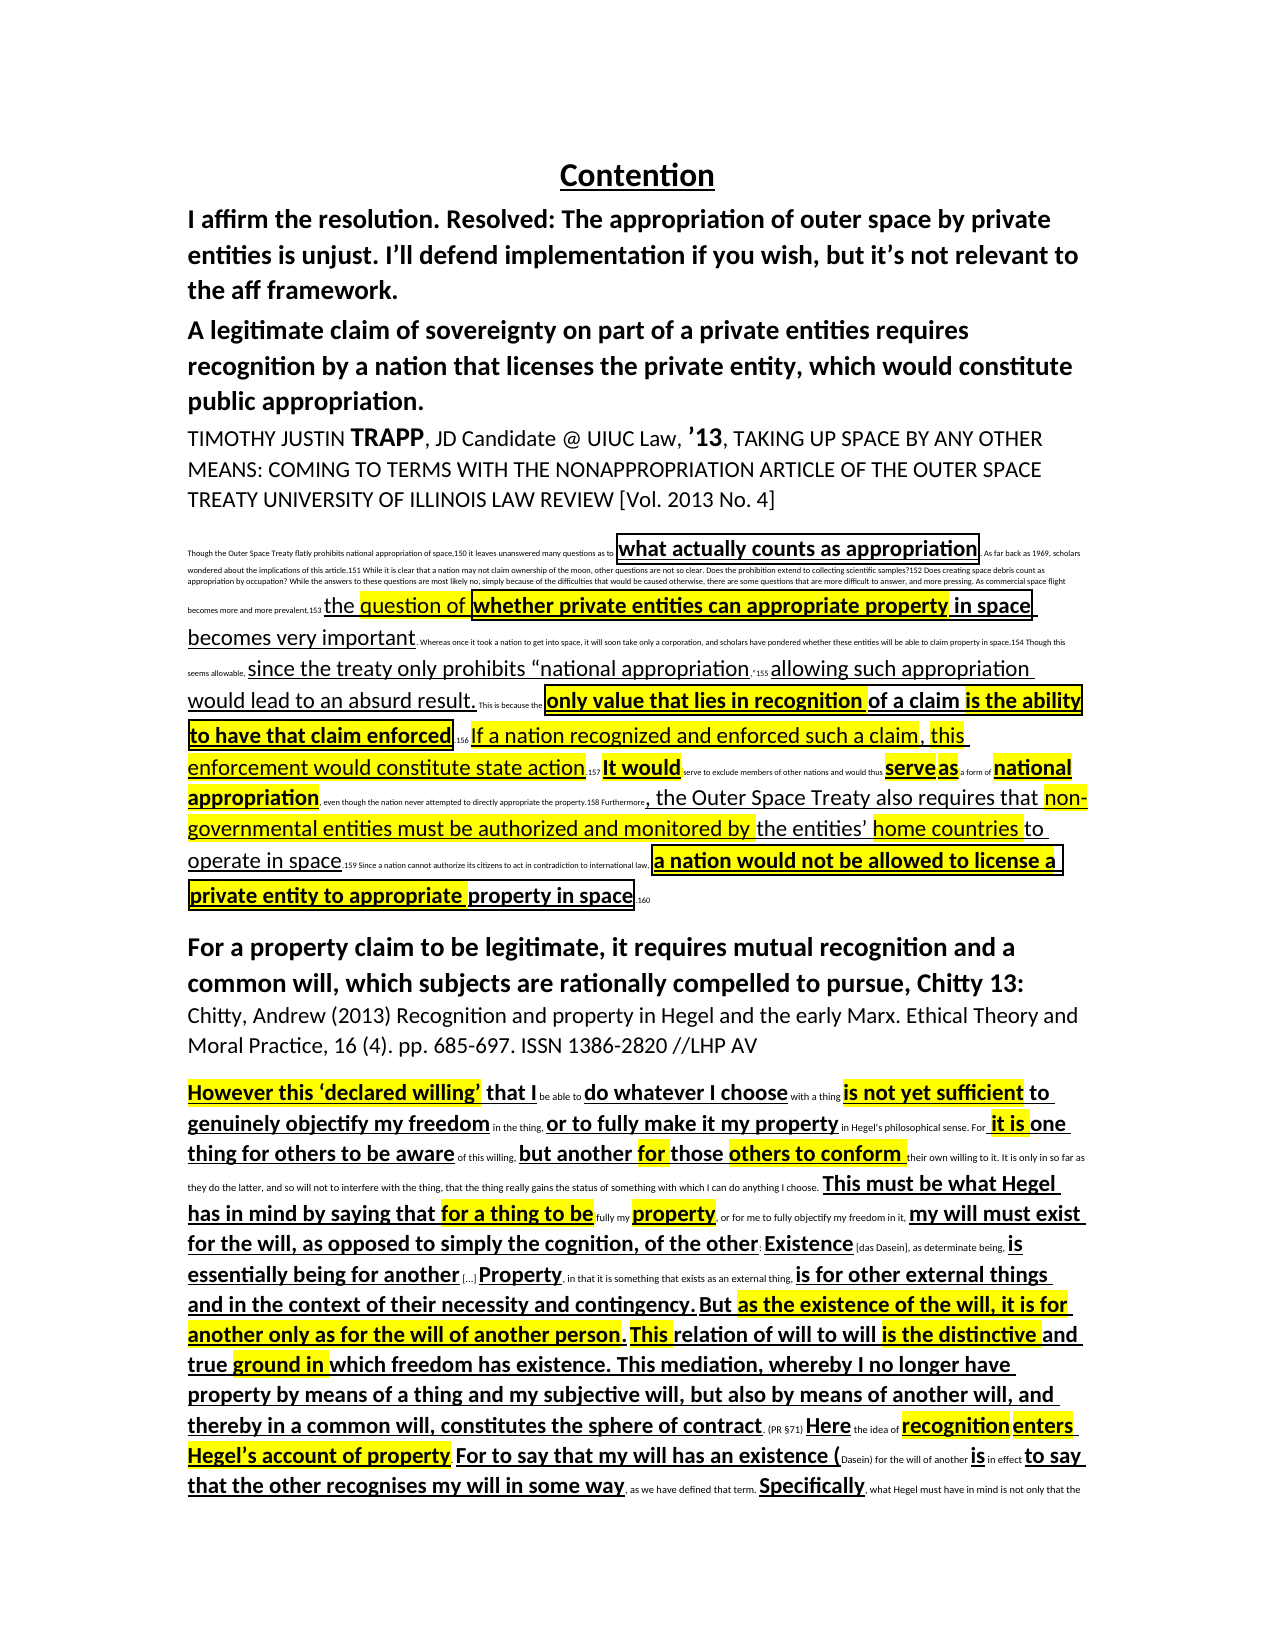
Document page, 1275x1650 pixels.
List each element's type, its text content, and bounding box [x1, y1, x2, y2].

text Chitty, Andrew (2013) Recognition and property in Hegel and the early Marx. Ethical Theory and Moral Practice, 16 (4). pp. 685-697. ISSN 1386-2820 //LHP AV [187, 1001, 1087, 1060]
subtitle For a property claim to be legitimate, it requires mutual recognition and a common will, which subjects are rationally compelled to pursue, Chitty 13: [187, 930, 1087, 999]
text TIMOTHY JUSTIN TRAPP, JD Candidate @ UIUC Law, ’13, TAKING UP SPACE BY ANY OTHER MEANS: COMING TO TERMS WITH THE NONAPPROPRIATION ARTICLE OF THE OUTER SPACE TREATY UNIVERSITY OF ILLINOIS LAW REVIEW [Vol. 2013 No. 4] [187, 420, 1087, 514]
subtitle I affirm the resolution. Resolved: The appropriation of outer space by private entities is unjust. I’ll defend implementation if you wish, but it’s not relevant to the aff framework. [187, 202, 1087, 307]
subtitle Contention [187, 154, 1087, 195]
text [187, 1078, 1087, 1499]
text Though the Outer Space Treaty flatly prohibits national appropriation of space,150 it leaves unanswered many questions as to what actually counts as appropriation. As far back as 1969, scholars wondered about the implications of this article.151 While it is clear that a nation may not claim ownership of the moon, other questions are not so clear. Does the prohibition extend to collecting scientific samples?152 Does creating space debris count as appropriation by occupation? While the answers to these questions are most likely no, simply because of the difficulties that would be caused otherwise, there are some questions that are more difficult to answer, and more pressing. As commercial space flight becomes more and more prevalent,153 the question of whether private entities can appropriate property in space becomes very important. Whereas once it took a nation to get into space, it will soon take only a corporation, and scholars have pondered whether these entities will be able to claim property in space.154 Though this seems allowable, since the treaty only prohibits “national appropriation,”155 allowing such appropriation would lead to an absurd result. This is because the only value that lies in recognition of a claim is the ability to have that claim enforced.156 If a nation recognized and enforced such a claim, this enforcement would constitute state action.157 It would serve to exclude members of other nations and would thus serve as a form of national appropriation, even though the nation never attempted to directly appropriate the property.158 Furthermore, the Outer Space Treaty also requires that non-governmental entities must be authorized and monitored by the entities’ home countries to operate in space.159 Since a nation cannot authorize its citizens to act in contradiction to international law, a nation would not be allowed to license a private entity to appropriate property in space.160 [187, 532, 1087, 911]
subtitle A legitimate claim of sovereignty on part of a private entities requires recognition by a nation that licenses the private entity, which would constitute public appropriation. [187, 313, 1087, 418]
